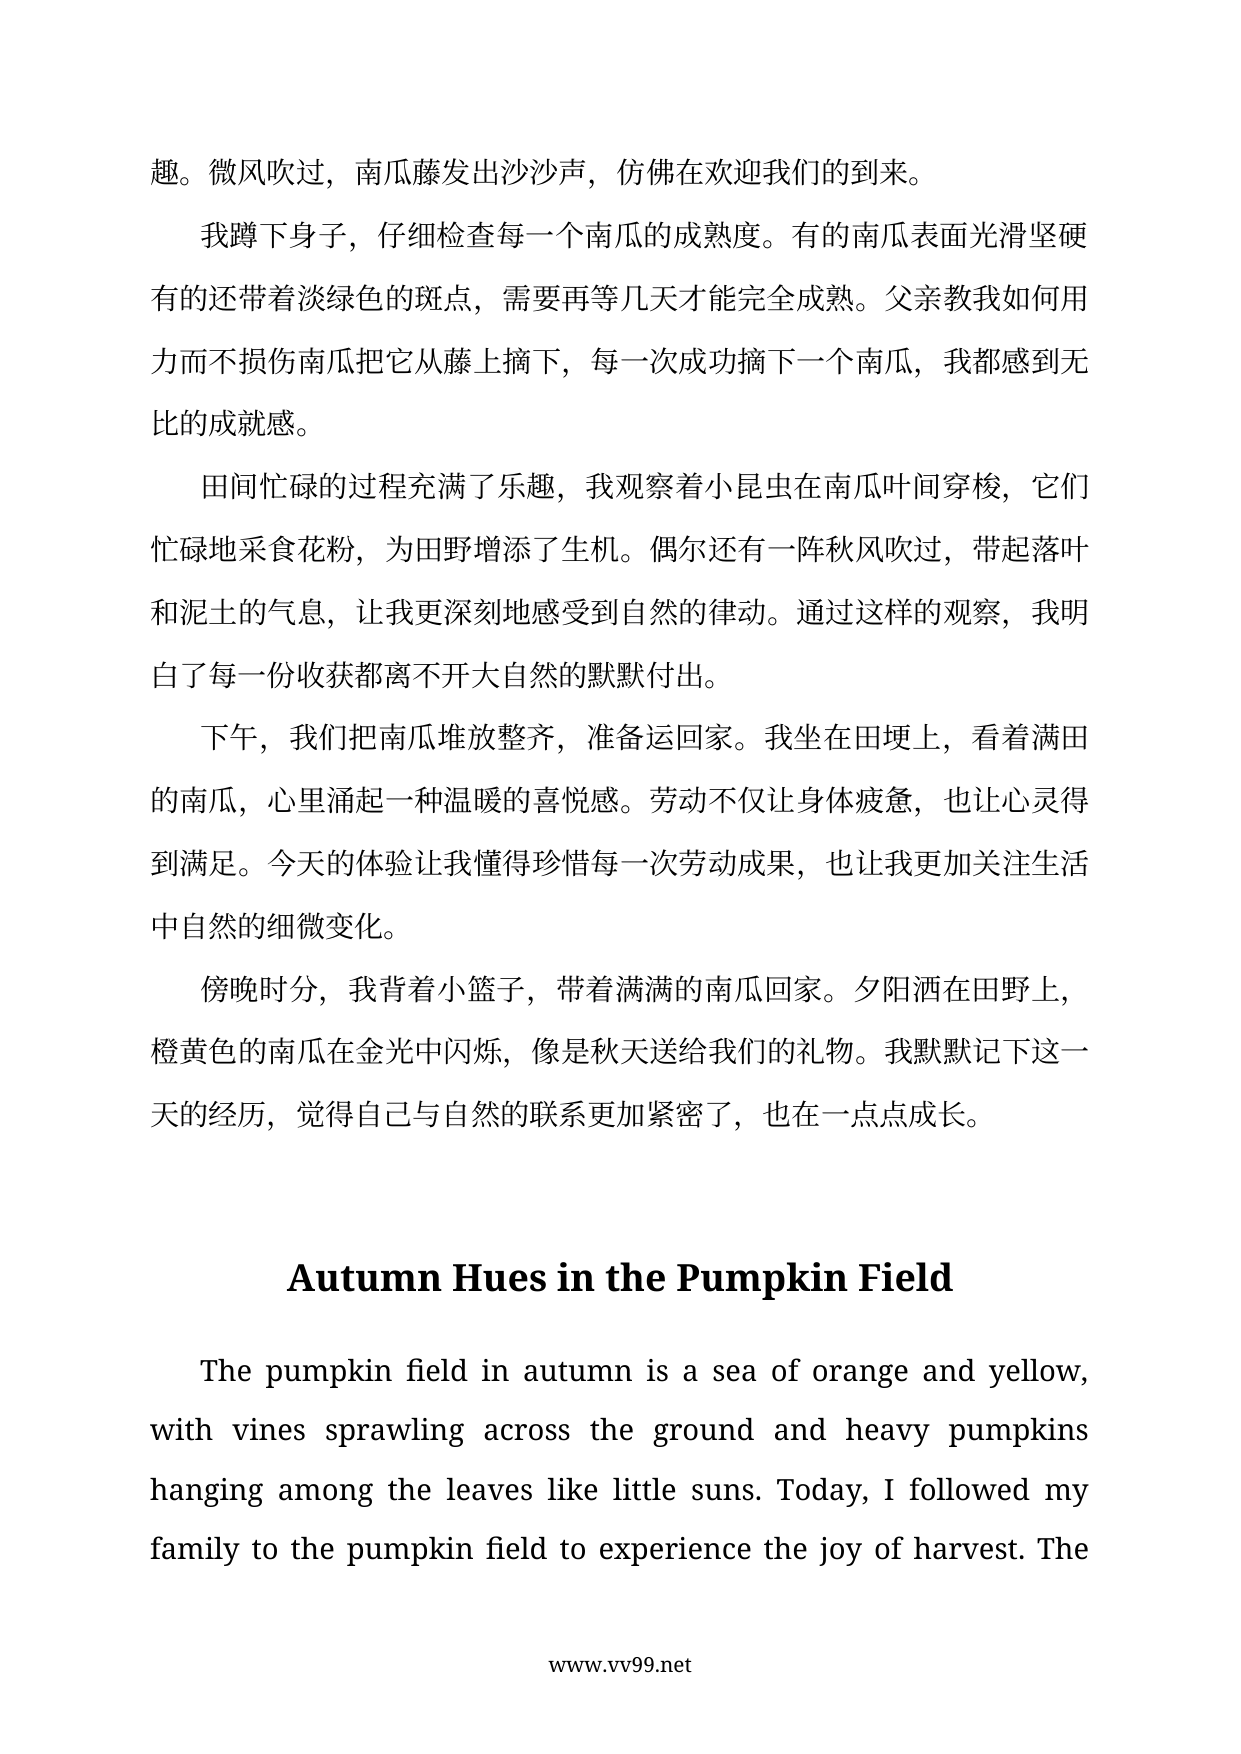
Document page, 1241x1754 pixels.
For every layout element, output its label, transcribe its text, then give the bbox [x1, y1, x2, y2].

subtitle Autumn Hues in the Pumpkin Field [150, 1251, 1090, 1302]
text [150, 150, 1090, 192]
text 我蹲下身子，仔细检查每一个南瓜的成熟度。有的南瓜表面光滑坚硬，有的还带着淡绿色的斑点，需要再等几天才能完全成熟。父亲教我如何用力而不损伤南瓜把它从藤上摘下，每一次成功摘下一个南瓜，我都感到无比的成就感。 [150, 213, 1090, 443]
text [150, 1350, 1090, 1568]
text 下午，我们把南瓜堆放整齐，准备运回家。我坐在田埂上，看着满田的南瓜，心里涌起一种温暖的喜悦感。劳动不仅让身体疲惫，也让心灵得到满足。今天的体验让我懂得珍惜每一次劳动成果，也让我更加关注生活中自然的细微变化。 [150, 715, 1090, 946]
text 傍晚时分，我背着小篮子，带着满满的南瓜回家。夕阳洒在田野上，橙黄色的南瓜在金光中闪烁，像是秋天送给我们的礼物。我默默记下这一天的经历，觉得自己与自然的联系更加紧密了，也在一点点成长。 [150, 967, 1090, 1134]
text 田间忙碌的过程充满了乐趣，我观察着小昆虫在南瓜叶间穿梭，它们忙碌地采食花粉，为田野增添了生机。偶尔还有一阵秋风吹过，带起落叶和泥土的气息，让我更深刻地感受到自然的律动。通过这样的观察，我明白了每一份收获都离不开大自然的默默付出。 [150, 464, 1090, 694]
